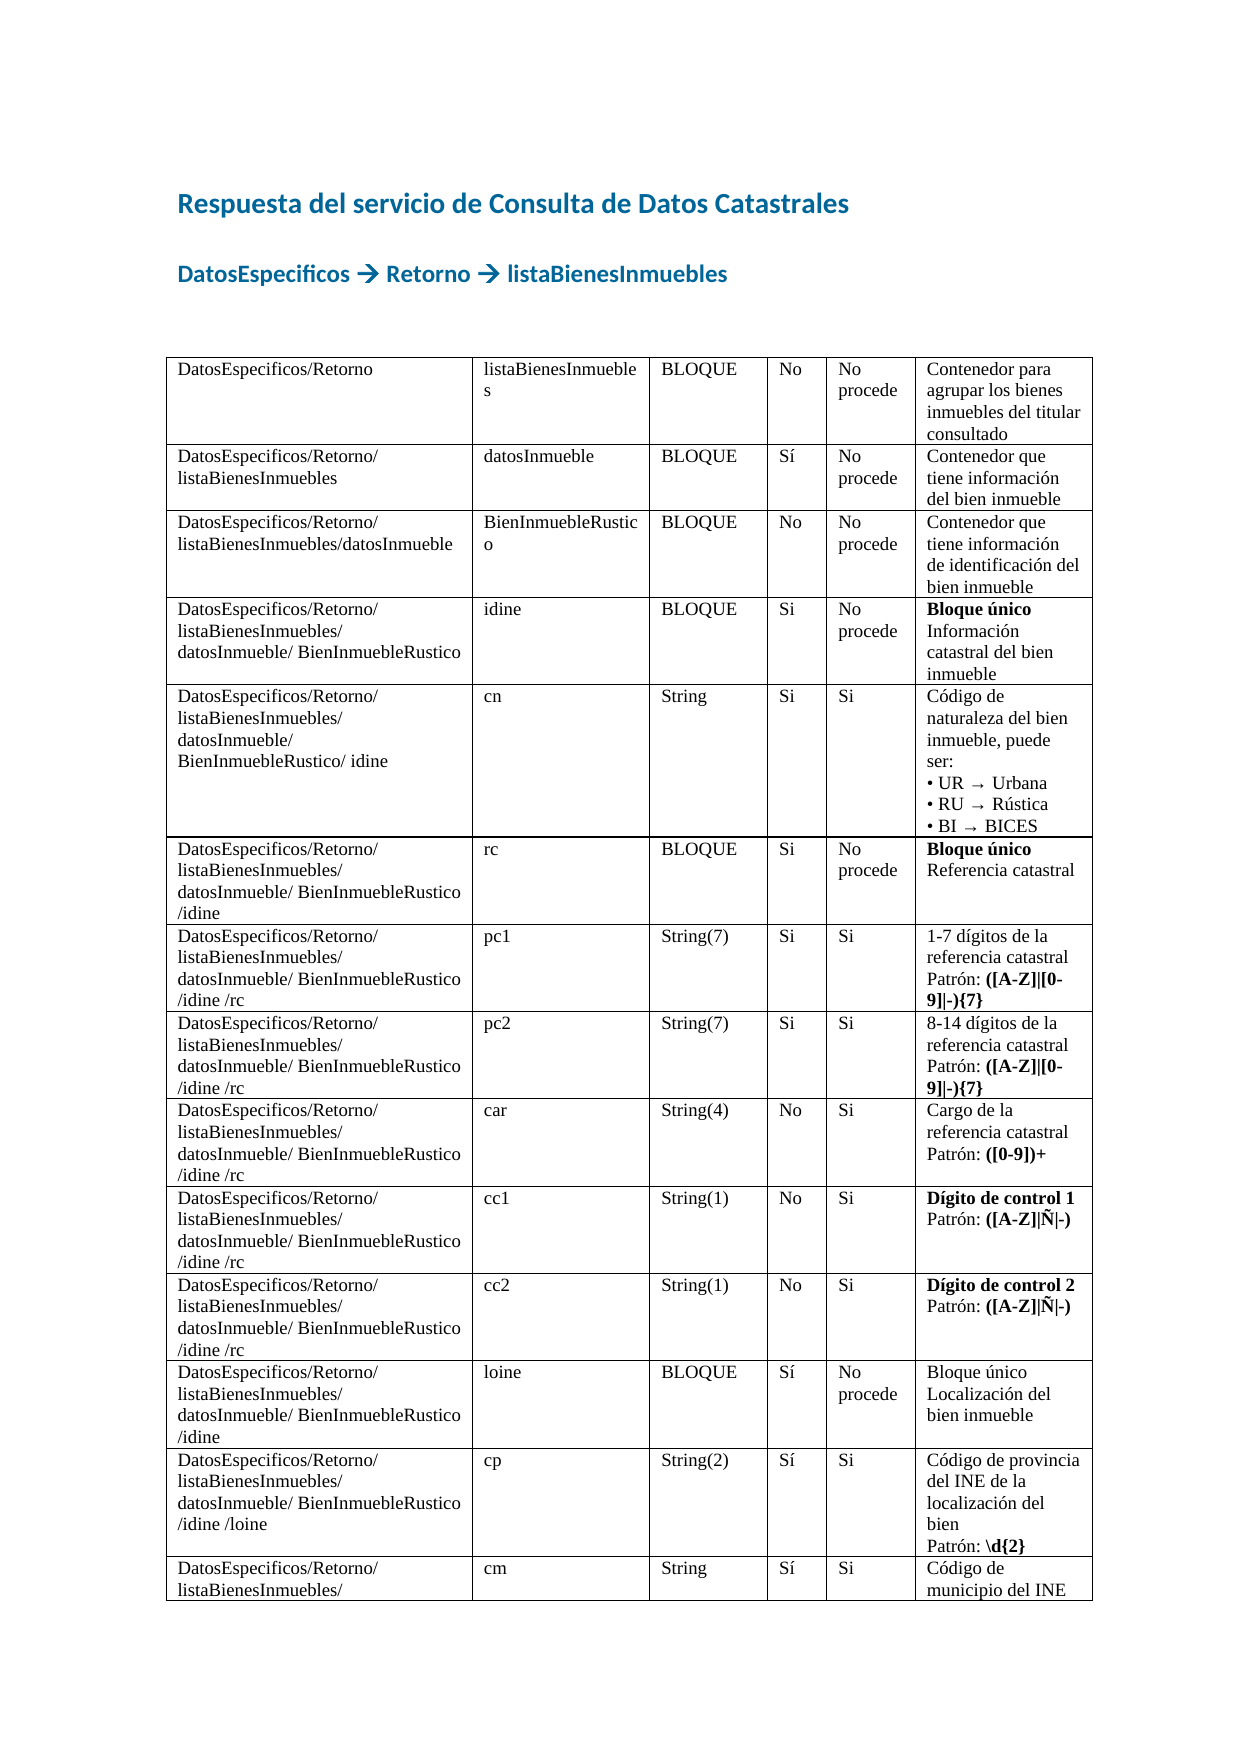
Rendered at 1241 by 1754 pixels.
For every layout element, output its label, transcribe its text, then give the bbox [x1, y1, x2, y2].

table_cell idine [473, 598, 649, 684]
list Respuesta del servicio de Consulta de Datos Catastrales [177, 185, 1063, 221]
table_cell BLOQUE [650, 598, 767, 684]
table_cell String(7) [650, 1012, 767, 1098]
table_cell Si [827, 1099, 915, 1186]
table_cell No procede [827, 838, 915, 924]
table_cell BienInmuebleRustico [473, 511, 649, 597]
table_cell BLOQUE [650, 445, 767, 510]
table_cell String(1) [650, 1274, 767, 1360]
table_cell DatosEspecificos/Retorno/listaBienesInmuebles/ datosInmueble/ BienInmuebleRustico /idine /rc [167, 1099, 472, 1186]
table_cell String(7) [650, 925, 767, 1011]
table_cell Bloque único Información catastral del bien inmueble [916, 598, 1092, 684]
table_cell Si [768, 1012, 826, 1098]
table_cell String(2) [650, 1449, 767, 1556]
table_cell DatosEspecificos/Retorno/listaBienesInmuebles/ datosInmueble/ BienInmuebleRustico/ idine [167, 685, 472, 836]
table_cell No procede [827, 598, 915, 684]
table_cell String(4) [650, 1099, 767, 1186]
table_cell Sí [768, 1449, 826, 1556]
table_cell loine [473, 1361, 649, 1447]
table_header DatosEspecificos/Retorno [167, 358, 472, 444]
table_header listaBienesInmuebles [473, 358, 649, 444]
table_cell DatosEspecificos/Retorno/listaBienesInmuebles [167, 445, 472, 510]
table_cell No procede [827, 445, 915, 510]
table_cell DatosEspecificos/Retorno/listaBienesInmuebles/ datosInmueble/ BienInmuebleRustico /idine /rc [167, 1012, 472, 1098]
table_cell DatosEspecificos/Retorno/listaBienesInmuebles/ datosInmueble/ BienInmuebleRustico /idine [167, 838, 472, 924]
list DatosEspecificos Retorno listaBienesInmuebles [177, 258, 1063, 289]
table_cell Si [827, 1449, 915, 1556]
table_cell Contenedor que tiene información de identificación del bien inmueble [916, 511, 1092, 597]
table_cell No procede [827, 511, 915, 597]
table_cell No procede [827, 1361, 915, 1447]
table_cell Si [768, 598, 826, 684]
table_cell String [650, 1557, 767, 1600]
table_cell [916, 1557, 1092, 1600]
table_header No procede [827, 358, 915, 444]
table_cell pc2 [473, 1012, 649, 1098]
table_cell Bloque único Localización del bien inmueble [916, 1361, 1092, 1447]
table_cell DatosEspecificos/Retorno/listaBienesInmuebles/ datosInmueble/ BienInmuebleRustico /idine /loine [167, 1449, 472, 1556]
table_cell Cargo de la referencia catastral Patrón: ([0-9])+ [916, 1099, 1092, 1186]
table_cell DatosEspecificos/Retorno/listaBienesInmuebles/ datosInmueble/ BienInmuebleRustico /idine /rc [167, 1187, 472, 1273]
table_cell 8-14 dígitos de la referencia catastral Patrón: ([A-Z]|[0-9]|-){7} [916, 1012, 1092, 1098]
table_cell cp [473, 1449, 649, 1556]
table_cell cn [473, 685, 649, 836]
table_cell Si [827, 685, 915, 836]
table_cell DatosEspecificos/Retorno/listaBienesInmuebles/ datosInmueble/ BienInmuebleRustico /idine /rc [167, 925, 472, 1011]
table_cell DatosEspecificos/Retorno/listaBienesInmuebles/ datosInmueble/ BienInmuebleRustico /idine [167, 1361, 472, 1447]
table_cell 1-7 dígitos de la referencia catastral Patrón: ([A-Z]|[0-9]|-){7} [916, 925, 1092, 1011]
table_cell pc1 [473, 925, 649, 1011]
table_header BLOQUE [650, 358, 767, 444]
table_cell datosInmueble [473, 445, 649, 510]
table_cell Si [827, 1012, 915, 1098]
table_cell No [768, 511, 826, 597]
table_cell Dígito de control 2 Patrón: ([A-Z]|Ñ|-) [916, 1274, 1092, 1360]
table_cell Dígito de control 1 Patrón: ([A-Z]|Ñ|-) [916, 1187, 1092, 1273]
table_cell Si [768, 685, 826, 836]
table_cell Si [768, 838, 826, 924]
table_cell No [768, 1187, 826, 1273]
table_cell Si [827, 925, 915, 1011]
table_cell Bloque único Referencia catastral [916, 838, 1092, 924]
table_cell No [768, 1099, 826, 1186]
table_cell DatosEspecificos/Retorno/listaBienesInmuebles/ datosInmueble/ BienInmuebleRustico [167, 598, 472, 684]
table_cell BLOQUE [650, 511, 767, 597]
table_cell DatosEspecificos/Retorno/listaBienesInmuebles/datosInmueble [167, 511, 472, 597]
table_header Contenedor para agrupar los bienes inmuebles del titular consultado [916, 358, 1092, 444]
table_cell Si [827, 1187, 915, 1273]
table_cell BLOQUE [650, 1361, 767, 1447]
table_cell Código de naturaleza del bien inmueble, puede ser: • UR → Urbana • RU → Rústica • BI → BICES [916, 685, 1092, 836]
table_cell Contenedor que tiene información del bien inmueble [916, 445, 1092, 510]
table_cell cc1 [473, 1187, 649, 1273]
table_cell car [473, 1099, 649, 1186]
table_cell BLOQUE [650, 838, 767, 924]
table_cell cm [473, 1557, 649, 1600]
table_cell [167, 1557, 472, 1600]
table_cell Si [827, 1557, 915, 1600]
table_cell String(1) [650, 1187, 767, 1273]
table_header No [768, 358, 826, 444]
table_cell String [650, 685, 767, 836]
table_cell Si [768, 925, 826, 1011]
table_cell rc [473, 838, 649, 924]
table_cell Si [827, 1274, 915, 1360]
table_cell DatosEspecificos/Retorno/listaBienesInmuebles/ datosInmueble/ BienInmuebleRustico /idine /rc [167, 1274, 472, 1360]
table_cell Sí [768, 445, 826, 510]
table_cell Sí [768, 1557, 826, 1600]
table_cell Código de provincia del INE de la localización del bien Patrón: \d{2} [916, 1449, 1092, 1556]
table_cell No [768, 1274, 826, 1360]
table_cell Sí [768, 1361, 826, 1447]
table_cell cc2 [473, 1274, 649, 1360]
